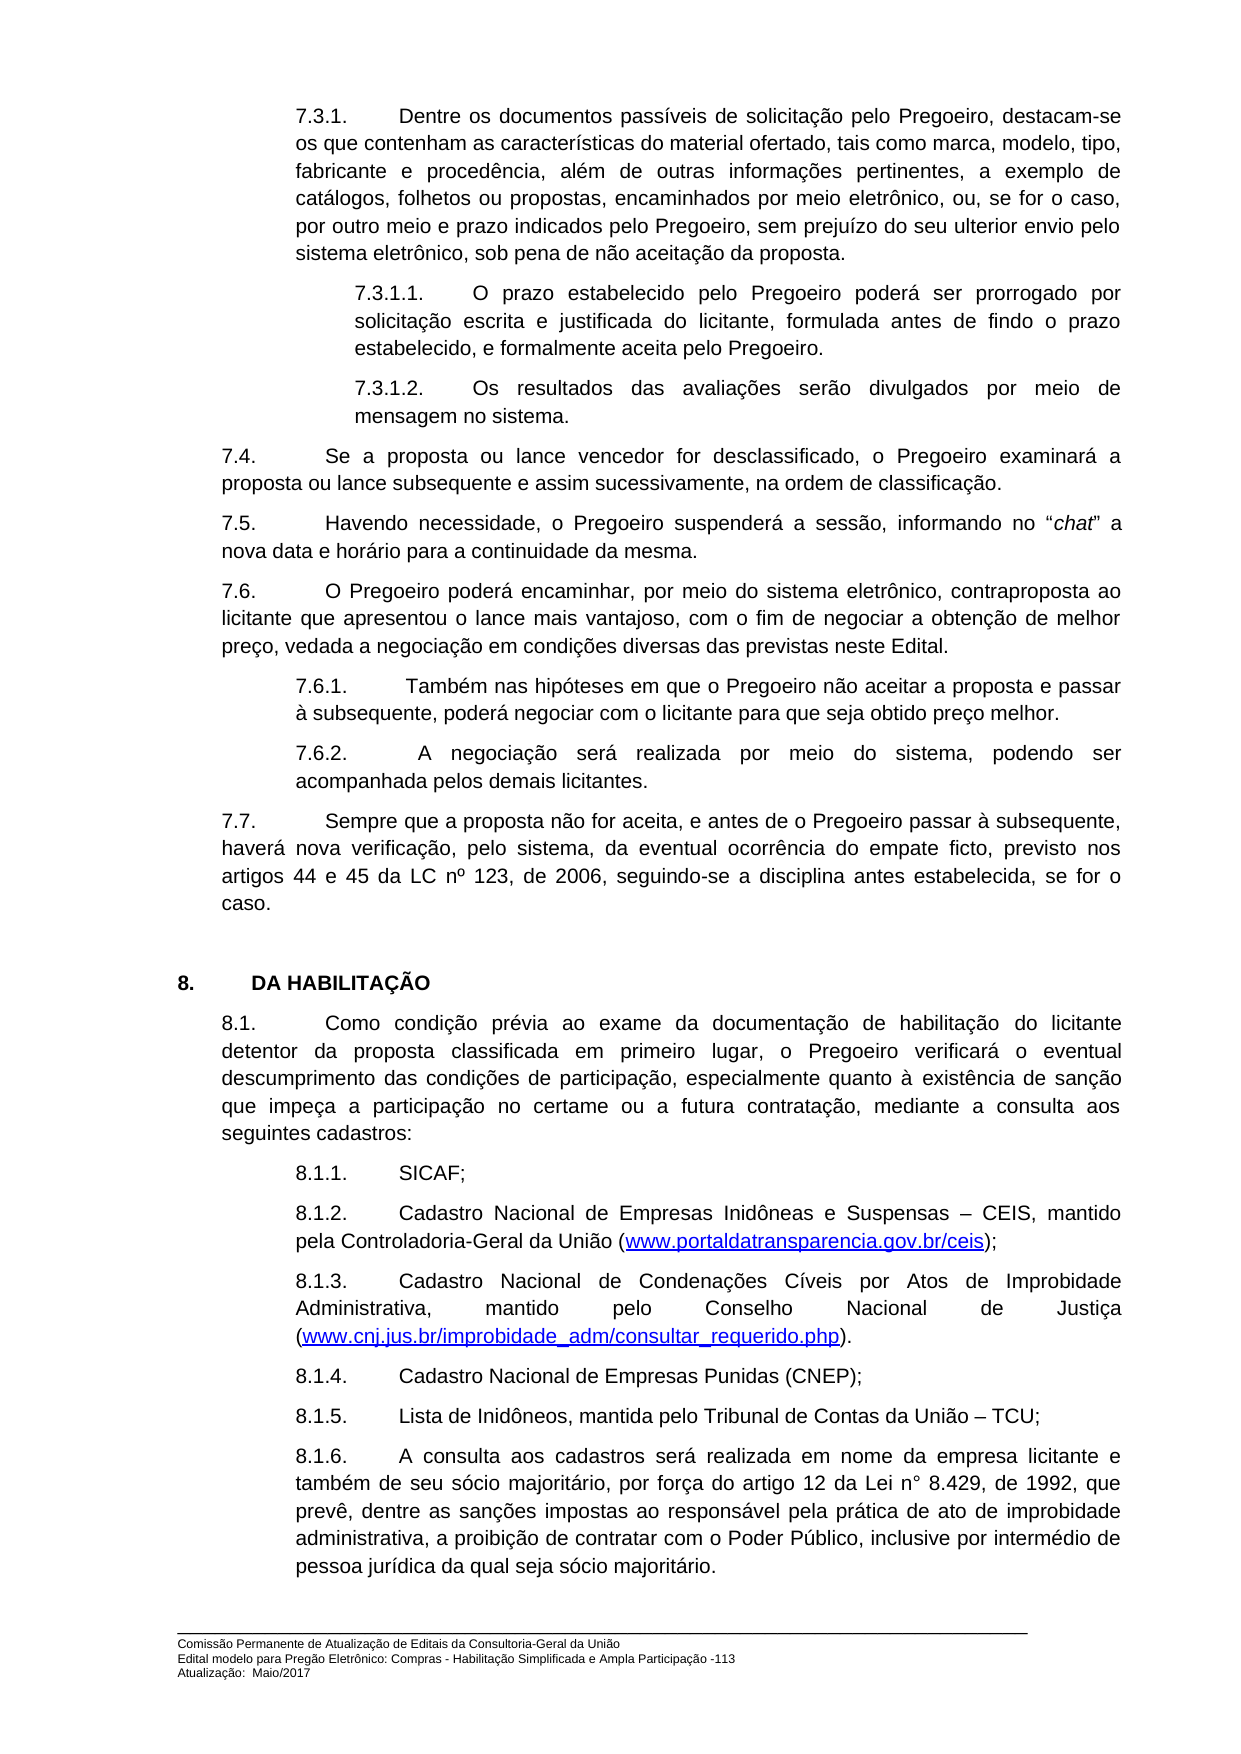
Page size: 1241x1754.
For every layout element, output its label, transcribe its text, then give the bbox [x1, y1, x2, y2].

list Se a proposta ou lance vencedor for desclassificado, o Pregoeiro examinará a proposta ou lance subsequente e assim sucessivamente, na ordem de classificação. [221, 443, 1122, 495]
list Sempre que a proposta não for aceita, e antes de o Pregoeiro passar à subsequente, haverá nova verificação, pelo sistema, da eventual ocorrência do empate ficto, previsto nos artigos 44 e 45 da LC nº 123, de 2006, seguindo-se a disciplina antes estabelecida, se for o caso. [221, 808, 1122, 915]
list Dentre os documentos passíveis de solicitação pelo Pregoeiro, destacam-se os que contenham as características do material ofertado, tais como marca, modelo, tipo, fabricante e procedência, além de outras informações pertinentes, a exemplo de catálogos, folhetos ou propostas, encaminhados por meio eletrônico, ou, se for o caso, por outro meio e prazo indicados pelo Pregoeiro, sem prejuízo do seu ulterior envio pelo sistema eletrônico, sob pena de não aceitação da proposta. [295, 103, 1122, 265]
list A negociação será realizada por meio do sistema, podendo ser acompanhada pelos demais licitantes. [295, 741, 1122, 792]
list Cadastro Nacional de Empresas Punidas (CNEP); [295, 1363, 1122, 1387]
list Lista de Inidôneos, mantida pelo Tribunal de Contas da União – TCU; [295, 1403, 1122, 1427]
list Cadastro Nacional de Empresas Inidôneas e Suspensas – CEIS, mantido pela Controladoria-Geral da União (www.portaldatransparencia.gov.br/ceis); [295, 1201, 1122, 1252]
list Havendo necessidade, o Pregoeiro suspenderá a sessão, informando no “chat” a nova data e horário para a continuidade da mesma. [221, 511, 1122, 562]
list SICAF; [295, 1161, 1122, 1185]
list O prazo estabelecido pelo Pregoeiro poderá ser prorrogado por solicitação escrita e justificada do licitante, formulada antes de findo o prazo estabelecido, e formalmente aceita pelo Pregoeiro. [354, 281, 1122, 360]
list Como condição prévia ao exame da documentação de habilitação do licitante detentor da proposta classificada em primeiro lugar, o Pregoeiro verificará o eventual descumprimento das condições de participação, especialmente quanto à existência de sanção que impeça a participação no certame ou a futura contratação, mediante a consulta aos seguintes cadastros: [221, 1011, 1122, 1145]
list A consulta aos cadastros será realizada em nome da empresa licitante e também de seu sócio majoritário, por força do artigo 12 da Lei n° 8.429, de 1992, que prevê, dentre as sanções impostas ao responsável pela prática de ato de improbidade administrativa, a proibição de contratar com o Poder Público, inclusive por intermédio de pessoa jurídica da qual seja sócio majoritário. [295, 1443, 1122, 1577]
list DA HABILITAÇÃO [177, 971, 1122, 995]
list Cadastro Nacional de Condenações Cíveis por Atos de Improbidade Administrativa, mantido pelo Conselho Nacional de Justiça (www.cnj.jus.br/improbidade_adm/consultar_requerido.php). [295, 1268, 1122, 1347]
list Também nas hipóteses em que o Pregoeiro não aceitar a proposta e passar à subsequente, poderá negociar com o licitante para que seja obtido preço melhor. [295, 673, 1122, 725]
list Os resultados das avaliações serão divulgados por meio de mensagem no sistema. [354, 376, 1122, 427]
list O Pregoeiro poderá encaminhar, por meio do sistema eletrônico, contraproposta ao licitante que apresentou o lance mais vantajoso, com o fim de negociar a obtenção de melhor preço, vedada a negociação em condições diversas das previstas neste Edital. [221, 578, 1122, 657]
